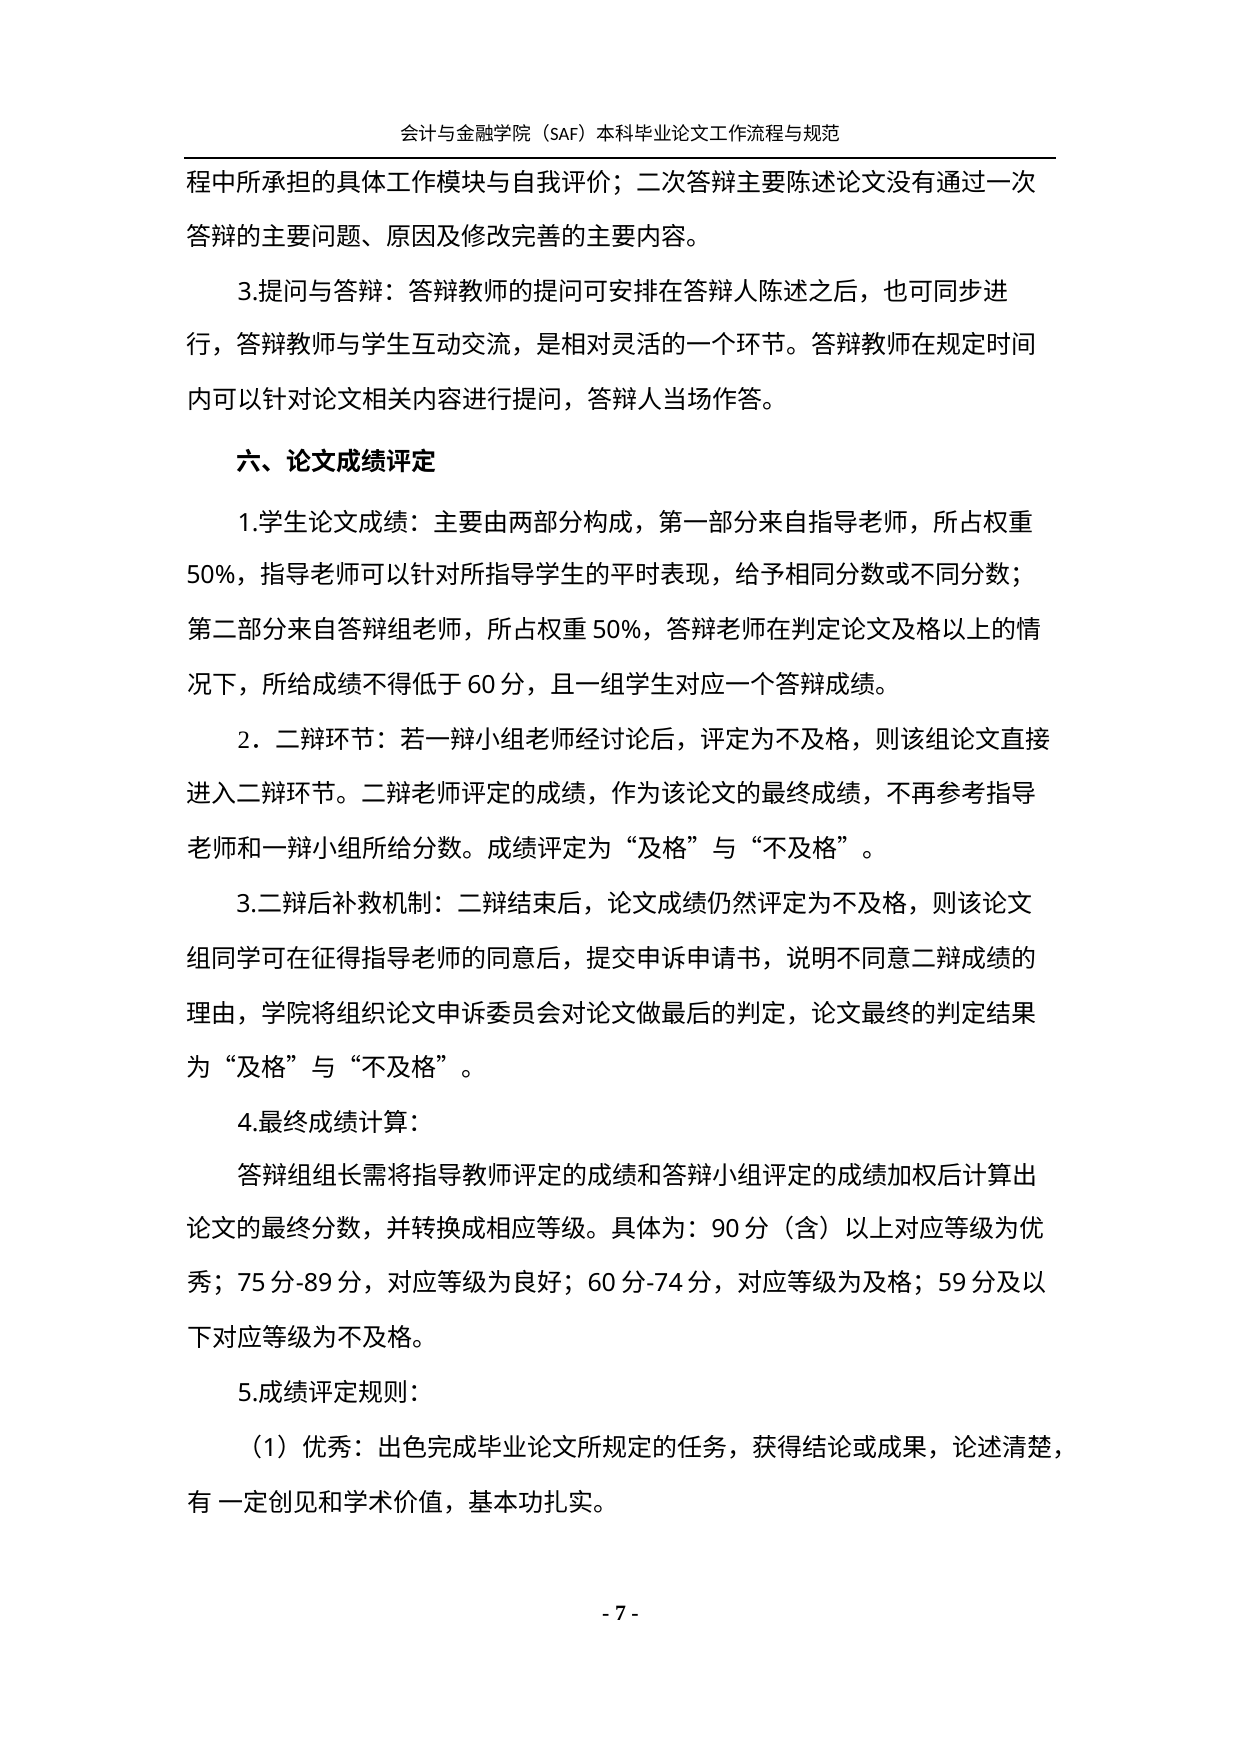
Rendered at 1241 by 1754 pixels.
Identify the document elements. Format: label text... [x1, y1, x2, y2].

text （1）优秀：出色完成毕业论文所规定的任务，获得结论或成果，论述清楚，有 一定创见和学术价值，基本功扎实。 [187, 1427, 1053, 1519]
text 1.学生论文成绩：主要由两部分构成，第一部分来自指导老师，所占权重 [237, 502, 1053, 538]
text 4.最终成绩计算： [237, 1103, 1053, 1139]
text 答辩组组长需将指导教师评定的成绩和答辩小组评定的成绩加权后计算出 [237, 1155, 1053, 1192]
text 3.提问与答辩：答辩教师的提问可安排在答辩人陈述之后，也可同步进 [237, 272, 1053, 308]
text 2．二辩环节：若一辩小组老师经讨论后，评定为不及格，则该组论文直接 [237, 719, 1053, 756]
text 5.成绩评定规则： [187, 1372, 1053, 1409]
text 进入二辩环节。二辩老师评定的成绩，作为该论文的最终成绩，不再参考指导老师和一辩小组所给分数。成绩评定为“及格”与“不及格”。 [186, 774, 1053, 865]
subtitle 六、论文成绩评定 [236, 441, 1053, 478]
text 3.二辩后补救机制：二辩结束后，论文成绩仍然评定为不及格，则该论文组同学可在征得指导老师的同意后，提交申诉申请书，说明不同意二辩成绩的理由，学院将组织论文申诉委员会对论文做最后的判定，论文最终的判定结果为“及格”与“不及格”。 [186, 884, 1053, 1084]
text 论文的最终分数，并转换成相应等级。具体为：90分（含）以上对应等级为优秀；75分-89分，对应等级为良好；60分-74分，对应等级为及格；59分及以下对应等级为不及格。 [186, 1208, 1053, 1354]
text 行，答辩教师与学生互动交流，是相对灵活的一个环节。答辩教师在规定时间内可以针对论文相关内容进行提问，答辩人当场作答。 [186, 324, 1053, 415]
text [186, 162, 1053, 253]
text 50%，指导老师可以针对所指导学生的平时表现，给予相同分数或不同分数；第二部分来自答辩组老师，所占权重50%，答辩老师在判定论文及格以上的情况下，所给成绩不得低于60分，且一组学生对应一个答辩成绩。 [186, 555, 1053, 701]
